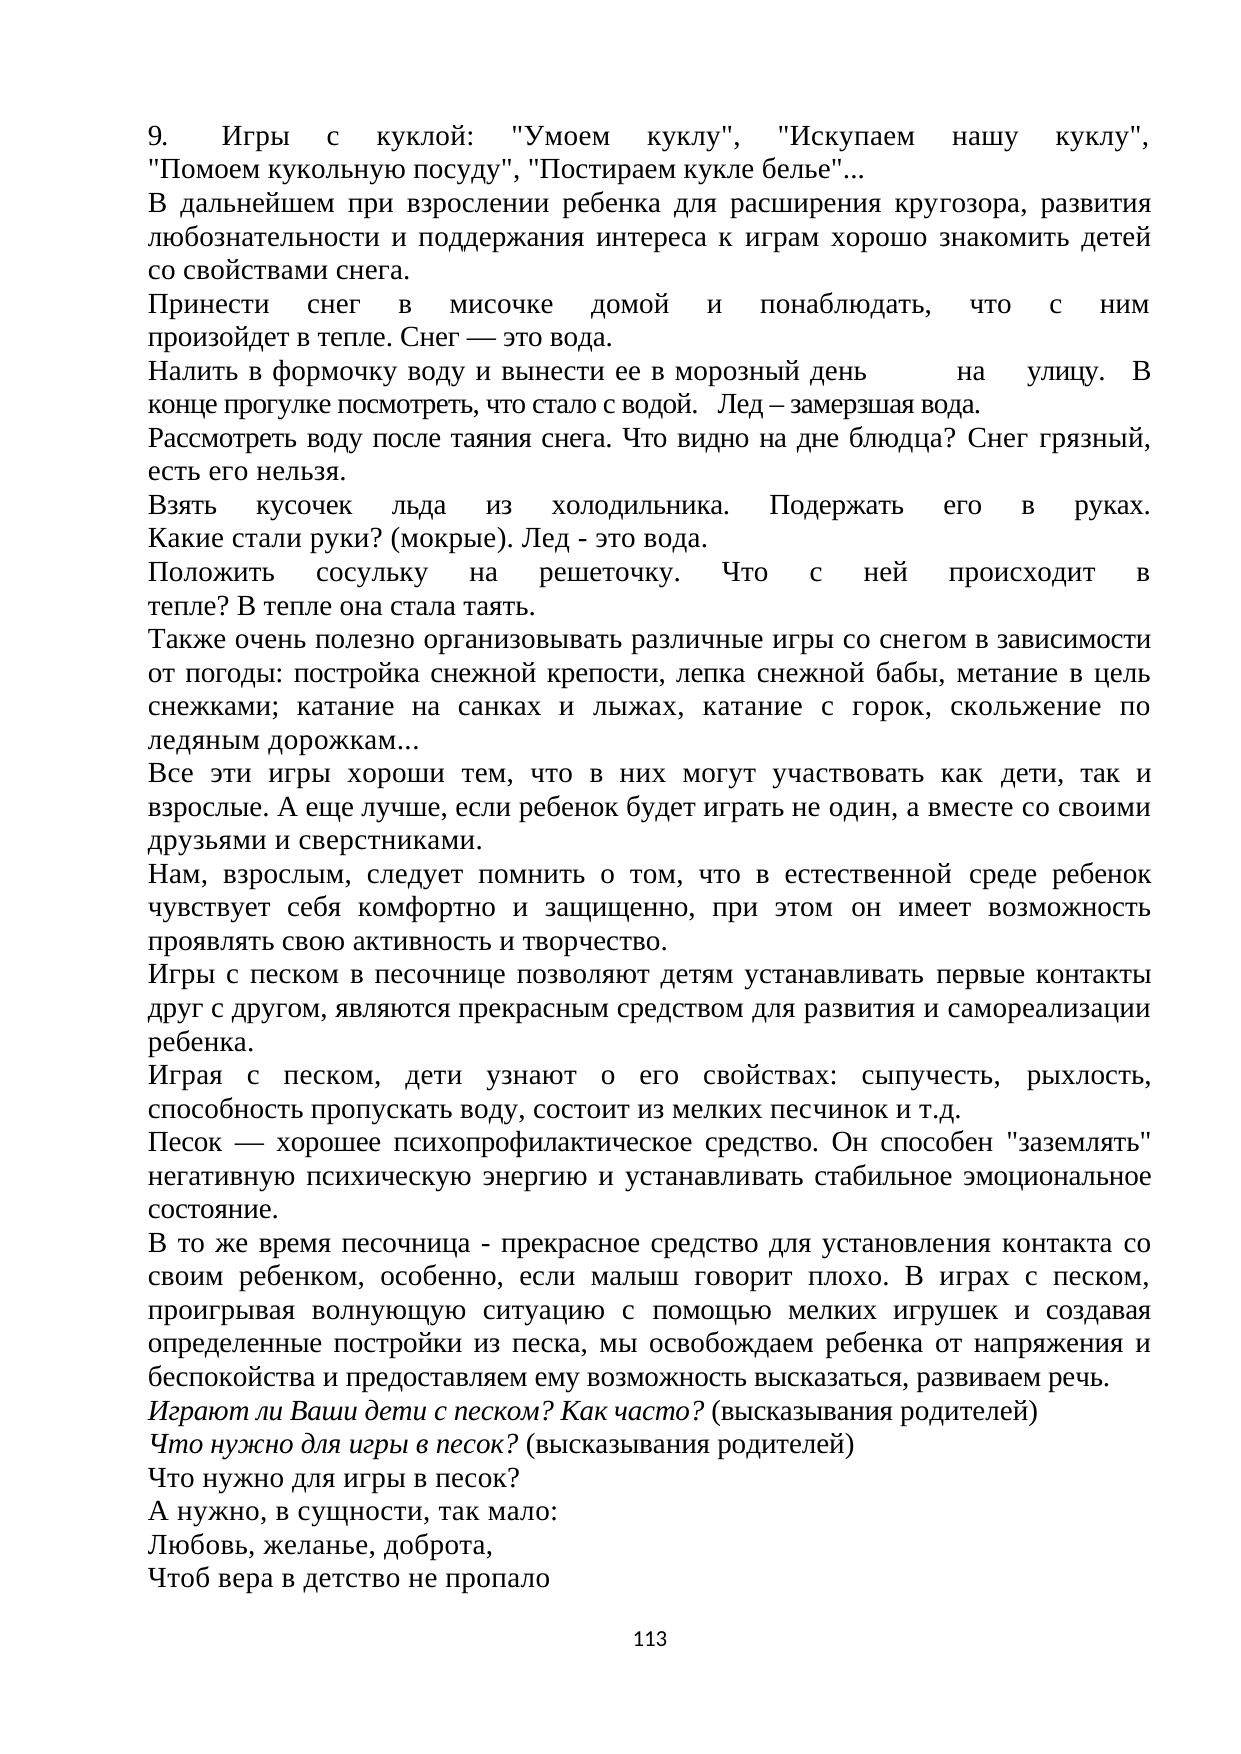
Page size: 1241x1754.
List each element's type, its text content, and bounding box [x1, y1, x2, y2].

text Чтоб вера в детство не пропало [148, 1560, 1152, 1594]
text Принести снег в мисочке домой и понаблюдать, что с ним произойдет в тепле. Снег — это вода. [148, 286, 1152, 353]
text Играя с песком, дети узнают о его свойствах: сыпучесть, рыхлость, способность пропускать воду, состоит из мелких песчинок и т.д. [148, 1057, 1152, 1124]
text Игры с песком в песочнице позволяют детям устанавливать первые контакты друг с другом, являются прекрасным средством для развития и самореализации ребенка. [148, 957, 1152, 1057]
text Нам, взрослым, следует помнить о том, что в естественной среде ребенок чувствует себя комфортно и защищенно, при этом он имеет возможность проявлять свою активность и творчество. [148, 856, 1152, 957]
text Любовь, желанье, доброта, [148, 1527, 1152, 1560]
text Играют ли Ваши дети с песком? Как часто? (высказывания родителей) [148, 1393, 1152, 1426]
text Что нужно для игры в песок? [148, 1460, 1152, 1493]
text А нужно, в сущности, так мало: [148, 1493, 1152, 1527]
text Налить в формочку воду и вынести ее в морозный день на улицу. В конце прогулке посмотреть, что стало с водой. Лед – замерзшая вода. [148, 353, 1152, 420]
text Взять кусочек льда из холодильника. Подержать его в руках. Какие стали руки? (мокрые). Лед - это вода. [148, 487, 1152, 554]
text Все эти игры хороши тем, что в них могут участвовать как дети, так и взрослые. А еще лучше, если ребенок будет играть не один, а вместе со своими друзьями и сверстниками. [148, 755, 1152, 856]
text Положить сосульку на решеточку. Что с ней происходит в тепле? В тепле она стала таять. [148, 554, 1152, 621]
text Также очень полезно организовывать различные игры со снегом в зависимости от погоды: постройка снежной крепости, лепка снежной бабы, метание в цель снежками; катание на санках и лыжах, катание с горок, скольжение по ледяным дорожкам... [148, 621, 1152, 755]
text 9. Игры с куклой: "Умоем куклу", "Искупаем нашу куклу", "Помоем кукольную посуду", "Постираем кукле белье"... [148, 118, 1152, 185]
text Что нужно для игры в песок? (высказывания родителей) [148, 1426, 1152, 1460]
text Песок — хорошее психопрофилактическое средство. Он способен "заземлять" негативную психическую энергию и устанавливать стабильное эмоциональное состояние. [148, 1124, 1152, 1225]
text В то же время песочница - прекрасное средство для установления контакта со своим ребенком, особенно, если малыш говорит плохо. В играх с песком, проигрывая волнующую ситуацию с помощью мелких игрушек и создавая определенные постройки из песка, мы освобождаем ребенка от напряжения и беспокойства и предоставляем ему возможность высказаться, развиваем речь. [148, 1225, 1152, 1393]
text Рассмотреть воду после таяния снега. Что видно на дне блюдца? Снег грязный, есть его нельзя. [148, 420, 1152, 487]
text В дальнейшем при взрослении ребенка для расширения кругозора, развития любознательности и поддержания интереса к играм хорошо знакомить детей со свойствами снега. [148, 185, 1152, 286]
